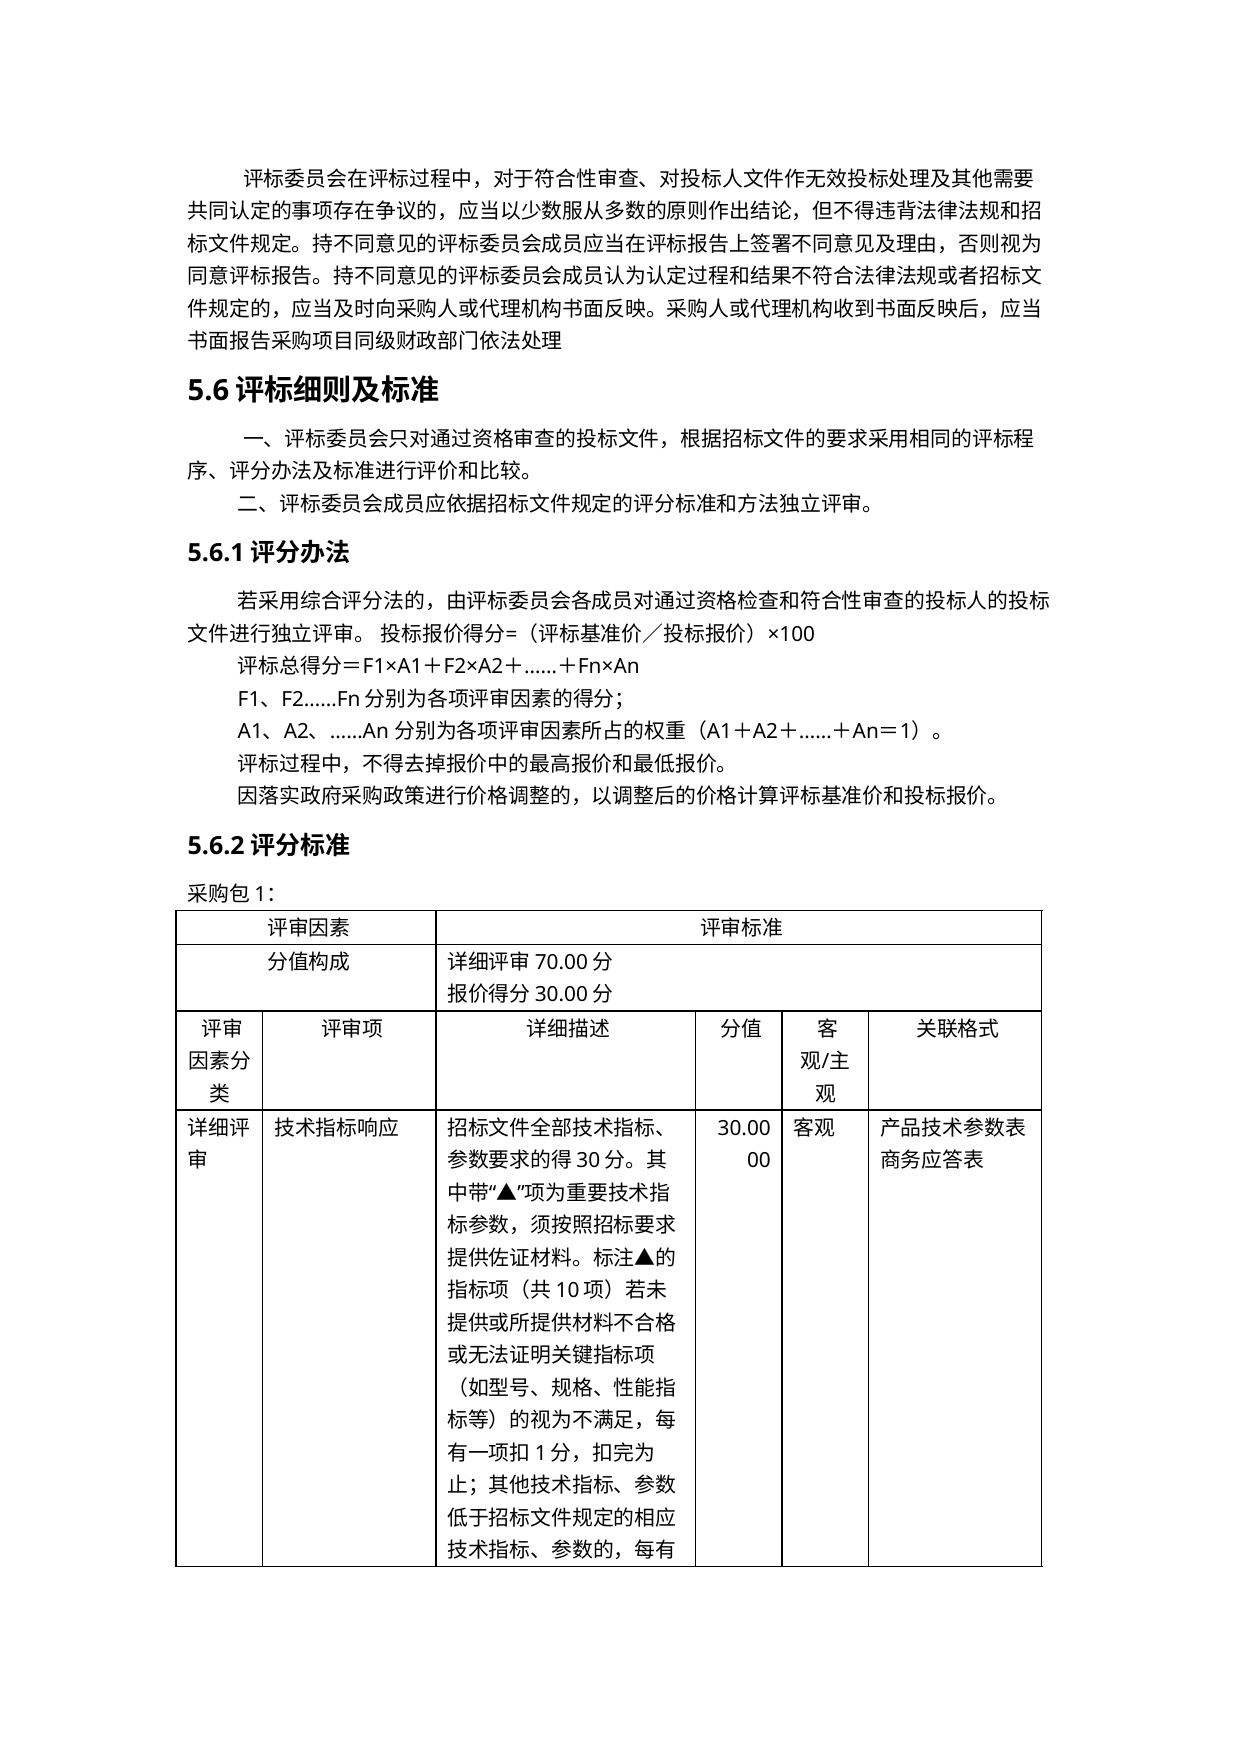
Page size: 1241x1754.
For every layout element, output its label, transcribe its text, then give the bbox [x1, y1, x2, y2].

text 采购包1： [187, 877, 1053, 909]
text 一、评标委员会只对通过资格审查的投标文件，根据招标文件的要求采用相同的评标程序、评分办法及标准进行评价和比较。 [187, 422, 1053, 487]
table_cell 评审项 [263, 1012, 435, 1109]
text 评标委员会在评标过程中，对于符合性审查、对投标人文件作无效投标处理及其他需要共同认定的事项存在争议的，应当以少数服从多数的原则作出结论，但不得违背法律法规和招标文件规定。持不同意见的评标委员会成员应当在评标报告上签署不同意见及理由，否则视为同意评标报告。持不同意见的评标委员会成员认为认定过程和结果不符合法律法规或者招标文件规定的，应当及时向采购人或代理机构书面反映。采购人或代理机构收到书面反映后，应当书面报告采购项目同级财政部门依法处理 [187, 162, 1053, 357]
text 二、评标委员会成员应依据招标文件规定的评分标准和方法独立评审。 [187, 487, 1053, 519]
table_cell 分值 [696, 1012, 781, 1109]
table_cell 客观 [783, 1111, 868, 1566]
text 5.6评标细则及标准 [187, 357, 1053, 422]
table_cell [437, 1111, 695, 1566]
table_cell 分值构成 [177, 945, 435, 1010]
table_header 评审标准 [437, 911, 1041, 943]
table_cell 技术指标响应 [263, 1111, 435, 1566]
table_cell 30.0000 [696, 1111, 781, 1566]
table_cell 评审因素分类 [177, 1012, 262, 1109]
table_cell 详细评审70.00分 报价得分30.00分 [437, 945, 1041, 1010]
text 评标过程中，不得去掉报价中的最高报价和最低报价。 [187, 747, 1053, 779]
table_header 评审因素 [177, 911, 435, 943]
table_cell 产品技术参数表 商务应答表 [869, 1111, 1041, 1566]
text F1、F2……Fn分别为各项评审因素的得分； [187, 682, 1053, 714]
text 5.6.1评分办法 [187, 519, 1053, 584]
table_cell 详细评审 [177, 1111, 262, 1566]
text 5.6.2评分标准 [187, 812, 1053, 877]
table_cell 客观/主观 [783, 1012, 868, 1109]
text 若采用综合评分法的，由评标委员会各成员对通过资格检查和符合性审查的投标人的投标文件进行独立评审。 投标报价得分=（评标基准价／投标报价）×100 [187, 584, 1053, 649]
table_cell 详细描述 [437, 1012, 695, 1109]
table_cell 关联格式 [869, 1012, 1041, 1109]
text 评标总得分＝F1×A1＋F2×A2＋……＋Fn×An [187, 649, 1053, 682]
text 因落实政府采购政策进行价格调整的，以调整后的价格计算评标基准价和投标报价。 [187, 779, 1053, 812]
text A1、A2、……An 分别为各项评审因素所占的权重（A1＋A2＋……＋An＝1）。 [187, 714, 1053, 747]
